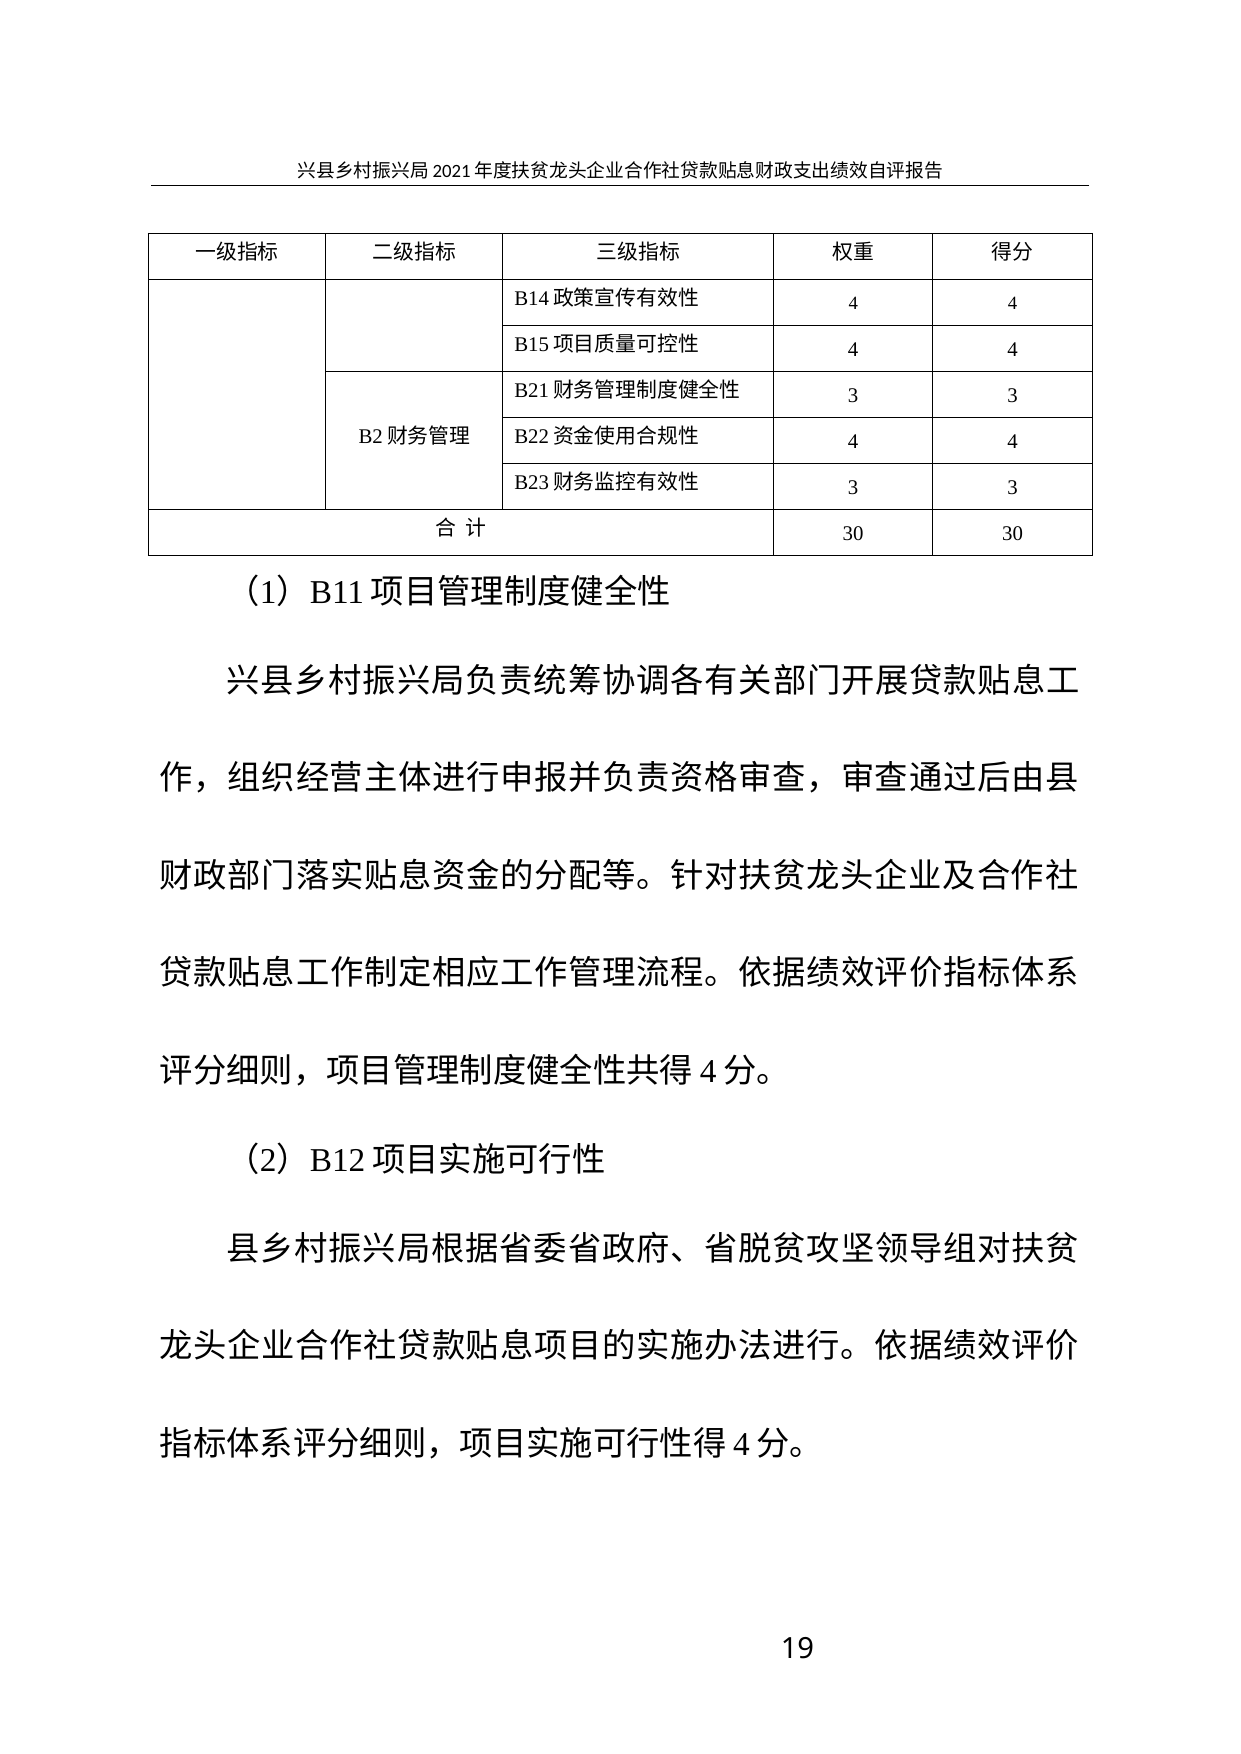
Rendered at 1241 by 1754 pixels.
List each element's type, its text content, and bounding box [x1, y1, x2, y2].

table_cell 30 [774, 510, 932, 555]
table_cell 4 [933, 280, 1092, 325]
table_cell 3 [774, 372, 932, 417]
table_cell 4 [774, 326, 932, 371]
list B12项目实施可行性 [159, 1124, 1081, 1189]
table_cell B14政策宣传有效性 [503, 280, 773, 325]
table_cell B23财务监控有效性 [503, 464, 773, 509]
table_cell 3 [933, 372, 1092, 417]
table_cell B21财务管理制度健全性 [503, 372, 773, 417]
table_cell B22资金使用合规性 [503, 418, 773, 463]
table_cell 4 [933, 326, 1092, 371]
table_cell 4 [774, 418, 932, 463]
table_cell B15项目质量可控性 [503, 326, 773, 371]
table_header 权重 [774, 234, 932, 279]
table_cell 3 [933, 464, 1092, 509]
table_header 二级指标 [326, 234, 502, 279]
list B11项目管理制度健全性 [159, 556, 1081, 621]
table_header 得分 [933, 234, 1092, 279]
table_header 三级指标 [503, 234, 773, 279]
text 兴县乡村振兴局负责统筹协调各有关部门开展贷款贴息工作，组织经营主体进行申报并负责资格审查，审查通过后由县财政部门落实贴息资金的分配等。针对扶贫龙头企业及合作社贷款贴息工作制定相应工作管理流程。依据绩效评价指标体系评分细则，项目管理制度健全性共得4分。 [159, 645, 1081, 1100]
table_cell B2财务管理 [326, 372, 502, 509]
table_cell 合 计 [149, 510, 773, 555]
table_cell 4 [774, 280, 932, 325]
table_cell 30 [933, 510, 1092, 555]
table_header 一级指标 [149, 234, 325, 279]
table_cell 4 [933, 418, 1092, 463]
table_cell 3 [774, 464, 932, 509]
text 县乡村振兴局根据省委省政府、省脱贫攻坚领导组对扶贫龙头企业合作社贷款贴息项目的实施办法进行。依据绩效评价指标体系评分细则，项目实施可行性得4分。 [159, 1213, 1081, 1473]
